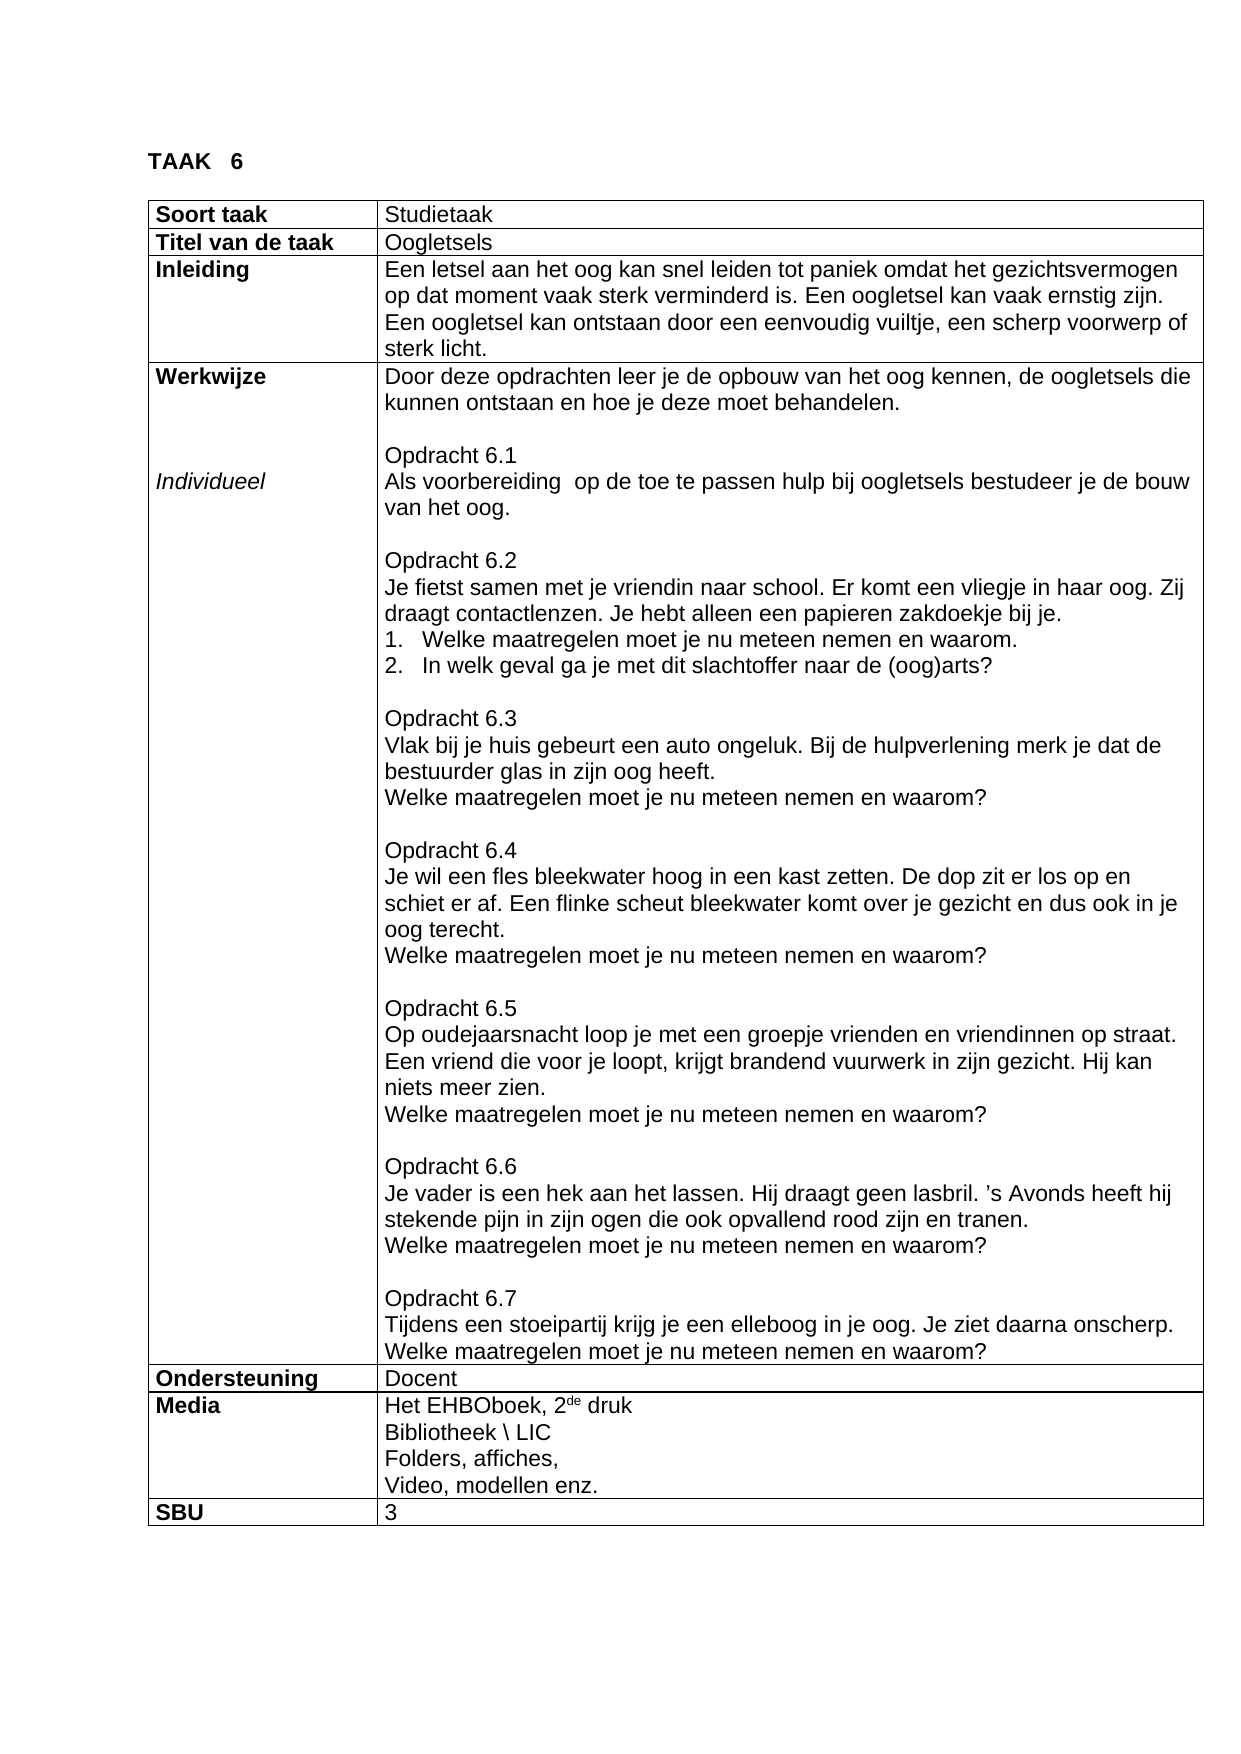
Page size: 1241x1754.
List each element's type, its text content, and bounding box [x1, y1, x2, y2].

table_cell Docent [378, 1365, 1203, 1391]
table_header Studietaak [378, 201, 1203, 228]
table_cell Een letsel aan het oog kan snel leiden tot paniek omdat het gezichtsvermogen op dat moment vaak sterk verminderd is. Een oogletsel kan vaak ernstig zijn. Een oogletsel kan ontstaan door een eenvoudig vuiltje, een scherp voorwerp of sterk licht. [378, 256, 1203, 362]
table_cell Titel van de taak [149, 229, 377, 255]
table_cell Werkwijze Individueel [149, 363, 377, 1364]
table_cell Oogletsels [378, 229, 1203, 255]
table_cell Media [149, 1393, 377, 1498]
table_cell Ondersteuning [149, 1365, 377, 1391]
table_header Soort taak [149, 201, 377, 228]
table_cell SBU [149, 1499, 377, 1525]
text TAAK 6 [148, 148, 1093, 174]
table_cell 3 [378, 1499, 1203, 1525]
table_cell Het EHBOboek, 2de druk Bibliotheek \ LIC Folders, affiches, Video, modellen enz. [378, 1393, 1203, 1498]
table_cell Door deze opdrachten leer je de opbouw van het oog kennen, de oogletsels die kunnen ontstaan en hoe je deze moet behandelen. Opdracht 6.1 Als voorbereiding op de toe te passen hulp bij oogletsels bestudeer je de bouw van het oog. Opdracht 6.2 Je fietst samen met je vriendin naar school. Er komt een vliegje in haar oog. Zij draagt contactlenzen. Je hebt alleen een papieren zakdoekje bij je. Welke maatregelen moet je nu meteen nemen en waarom. In welk geval ga je met dit slachtoffer naar de (oog)arts? Opdracht 6.3 Vlak bij je huis gebeurt een auto ongeluk. Bij de hulpverlening merk je dat de bestuurder glas in zijn oog heeft. Welke maatregelen moet je nu meteen nemen en waarom? Opdracht 6.4 Je wil een fles bleekwater hoog in een kast zetten. De dop zit er los op en schiet er af. Een flinke scheut bleekwater komt over je gezicht en dus ook in je oog terecht. Welke maatregelen moet je nu meteen nemen en waarom? Opdracht 6.5 Op oudejaarsnacht loop je met een groepje vrienden en vriendinnen op straat. Een vriend die voor je loopt, krijgt brandend vuurwerk in zijn gezicht. Hij kan niets meer zien. Welke maatregelen moet je nu meteen nemen en waarom? Opdracht 6.6 Je vader is een hek aan het lassen. Hij draagt geen lasbril. ’s Avonds heeft hij stekende pijn in zijn ogen die ook opvallend rood zijn en tranen. Welke maatregelen moet je nu meteen nemen en waarom? Opdracht 6.7 Tijdens een stoeipartij krijg je een elleboog in je oog. Je ziet daarna onscherp. Welke maatregelen moet je nu meteen nemen en waarom? [378, 363, 1203, 1364]
table_cell Inleiding [149, 256, 377, 362]
